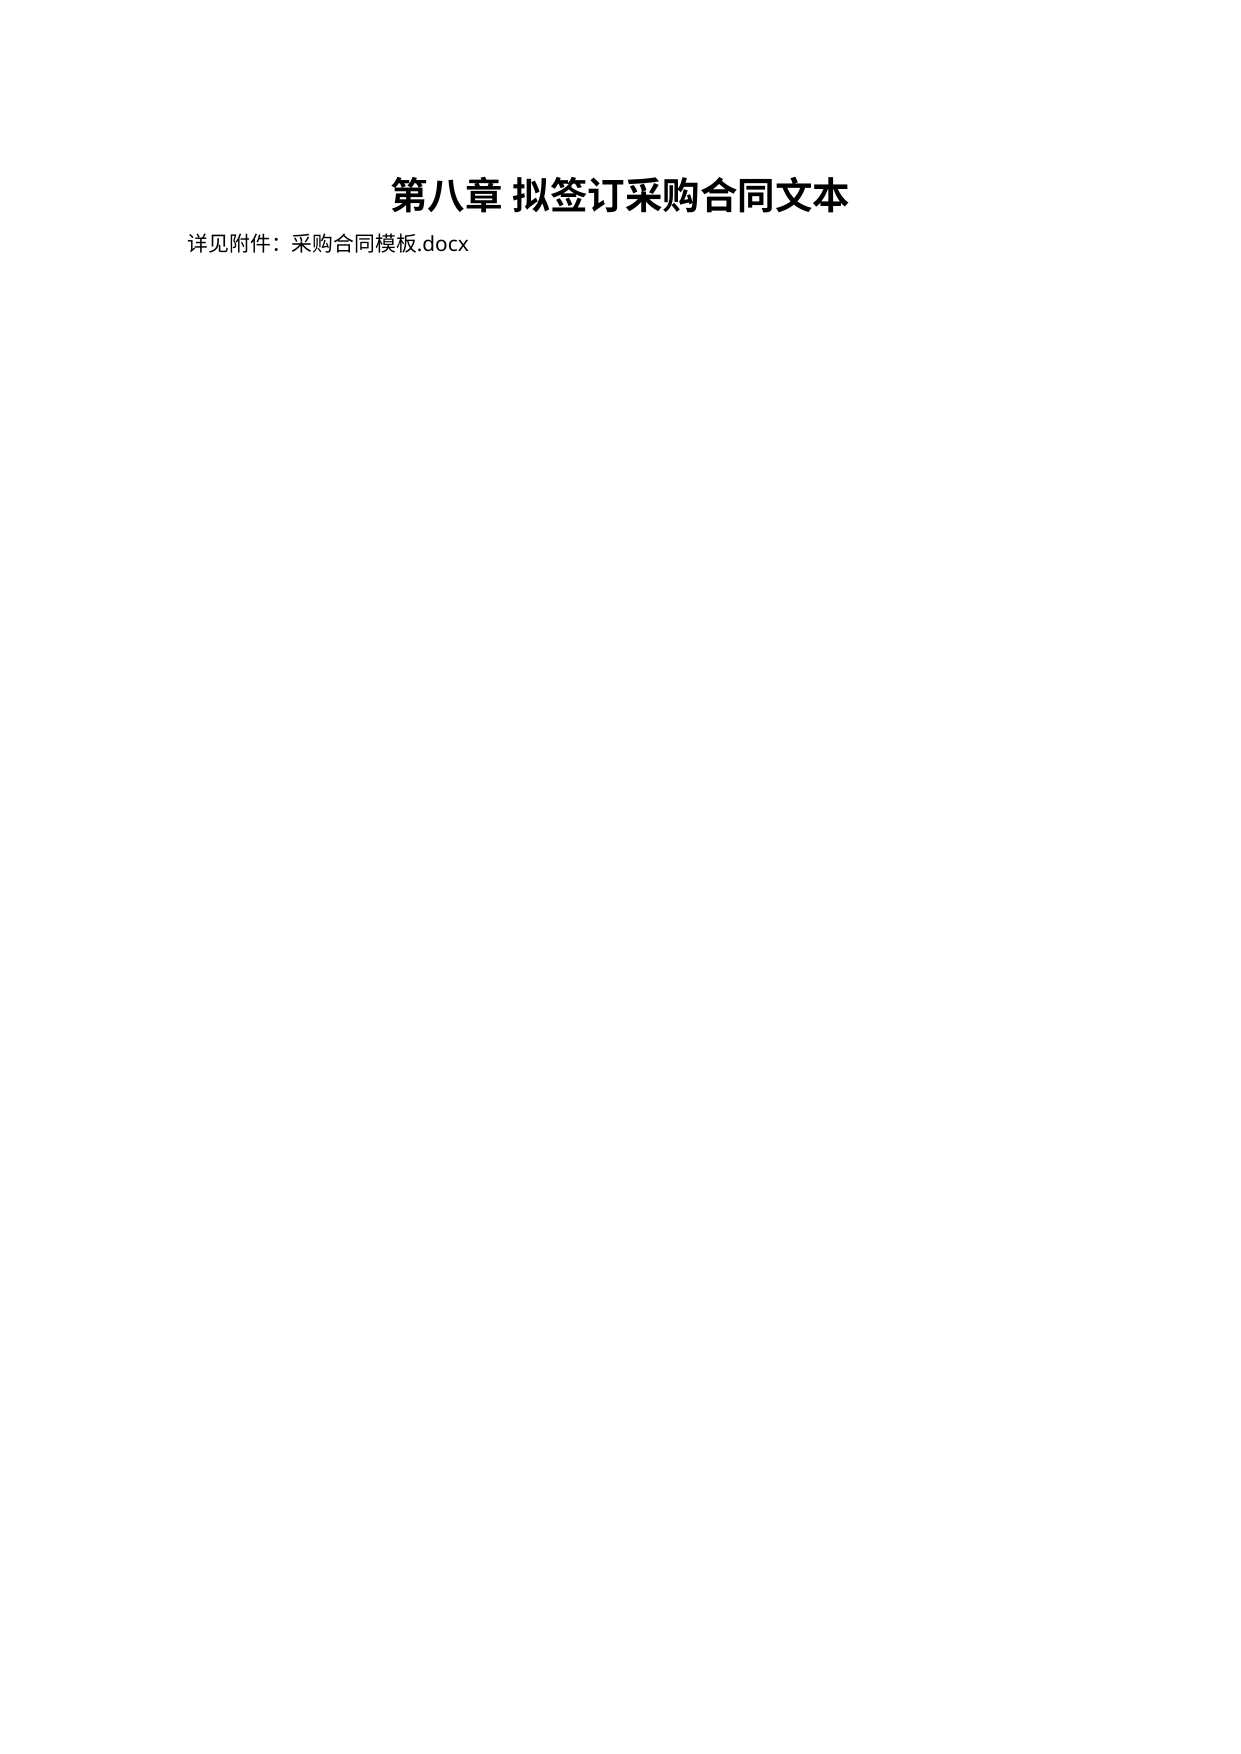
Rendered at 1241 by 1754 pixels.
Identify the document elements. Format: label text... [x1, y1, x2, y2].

text 第八章 拟签订采购合同文本 [187, 162, 1053, 227]
text 详见附件：采购合同模板.docx [187, 227, 1053, 259]
